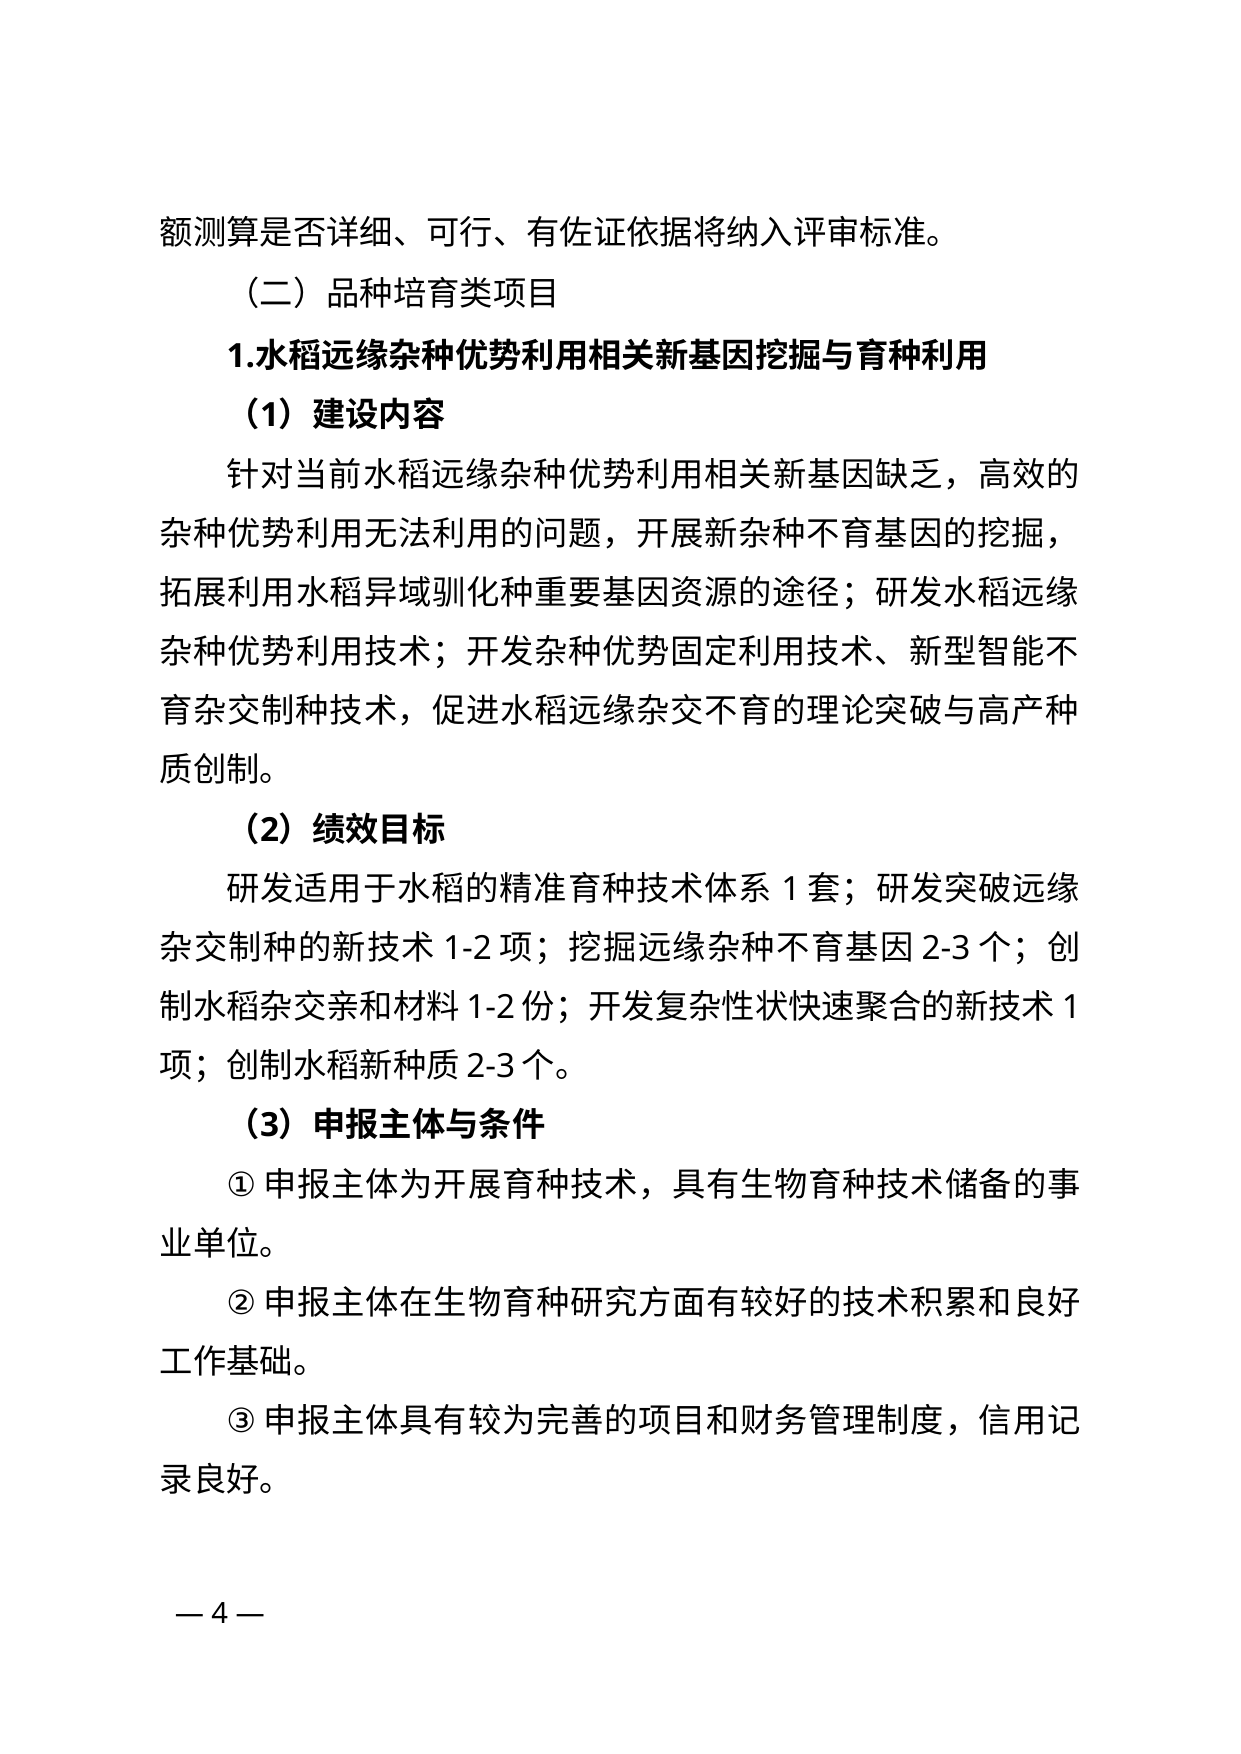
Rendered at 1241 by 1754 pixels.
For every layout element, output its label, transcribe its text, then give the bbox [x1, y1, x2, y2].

list 研发适用于水稻的精准育种技术体系1套；研发突破远缘杂交制种的新技术1-2项；挖掘远缘杂种不育基因2-3个；创制水稻杂交亲和材料1-2份；开发复杂性状快速聚合的新技术1项；创制水稻新种质2-3个。 [159, 853, 1081, 1089]
text 1.水稻远缘杂种优势利用相关新基因挖掘与育种利用 [159, 318, 1081, 379]
text （1）建设内容 [159, 379, 1081, 439]
list ②申报主体在生物育种研究方面有较好的技术积累和良好工作基础。 [159, 1267, 1081, 1385]
list ③申报主体具有较为完善的项目和财务管理制度，信用记录良好。 [159, 1385, 1081, 1504]
text （二）品种培育类项目 [159, 257, 1081, 318]
text （2）绩效目标 [159, 794, 1081, 853]
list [159, 195, 1081, 257]
text 针对当前水稻远缘杂种优势利用相关新基因缺乏，高效的杂种优势利用无法利用的问题，开展新杂种不育基因的挖掘，拓展利用水稻异域驯化种重要基因资源的途径；研发水稻远缘杂种优势利用技术；开发杂种优势固定利用技术、新型智能不育杂交制种技术，促进水稻远缘杂交不育的理论突破与高产种质创制。 [159, 439, 1081, 794]
list ①申报主体为开展育种技术，具有生物育种技术储备的事业单位。 [159, 1149, 1081, 1267]
list （3）申报主体与条件 [159, 1089, 1081, 1149]
